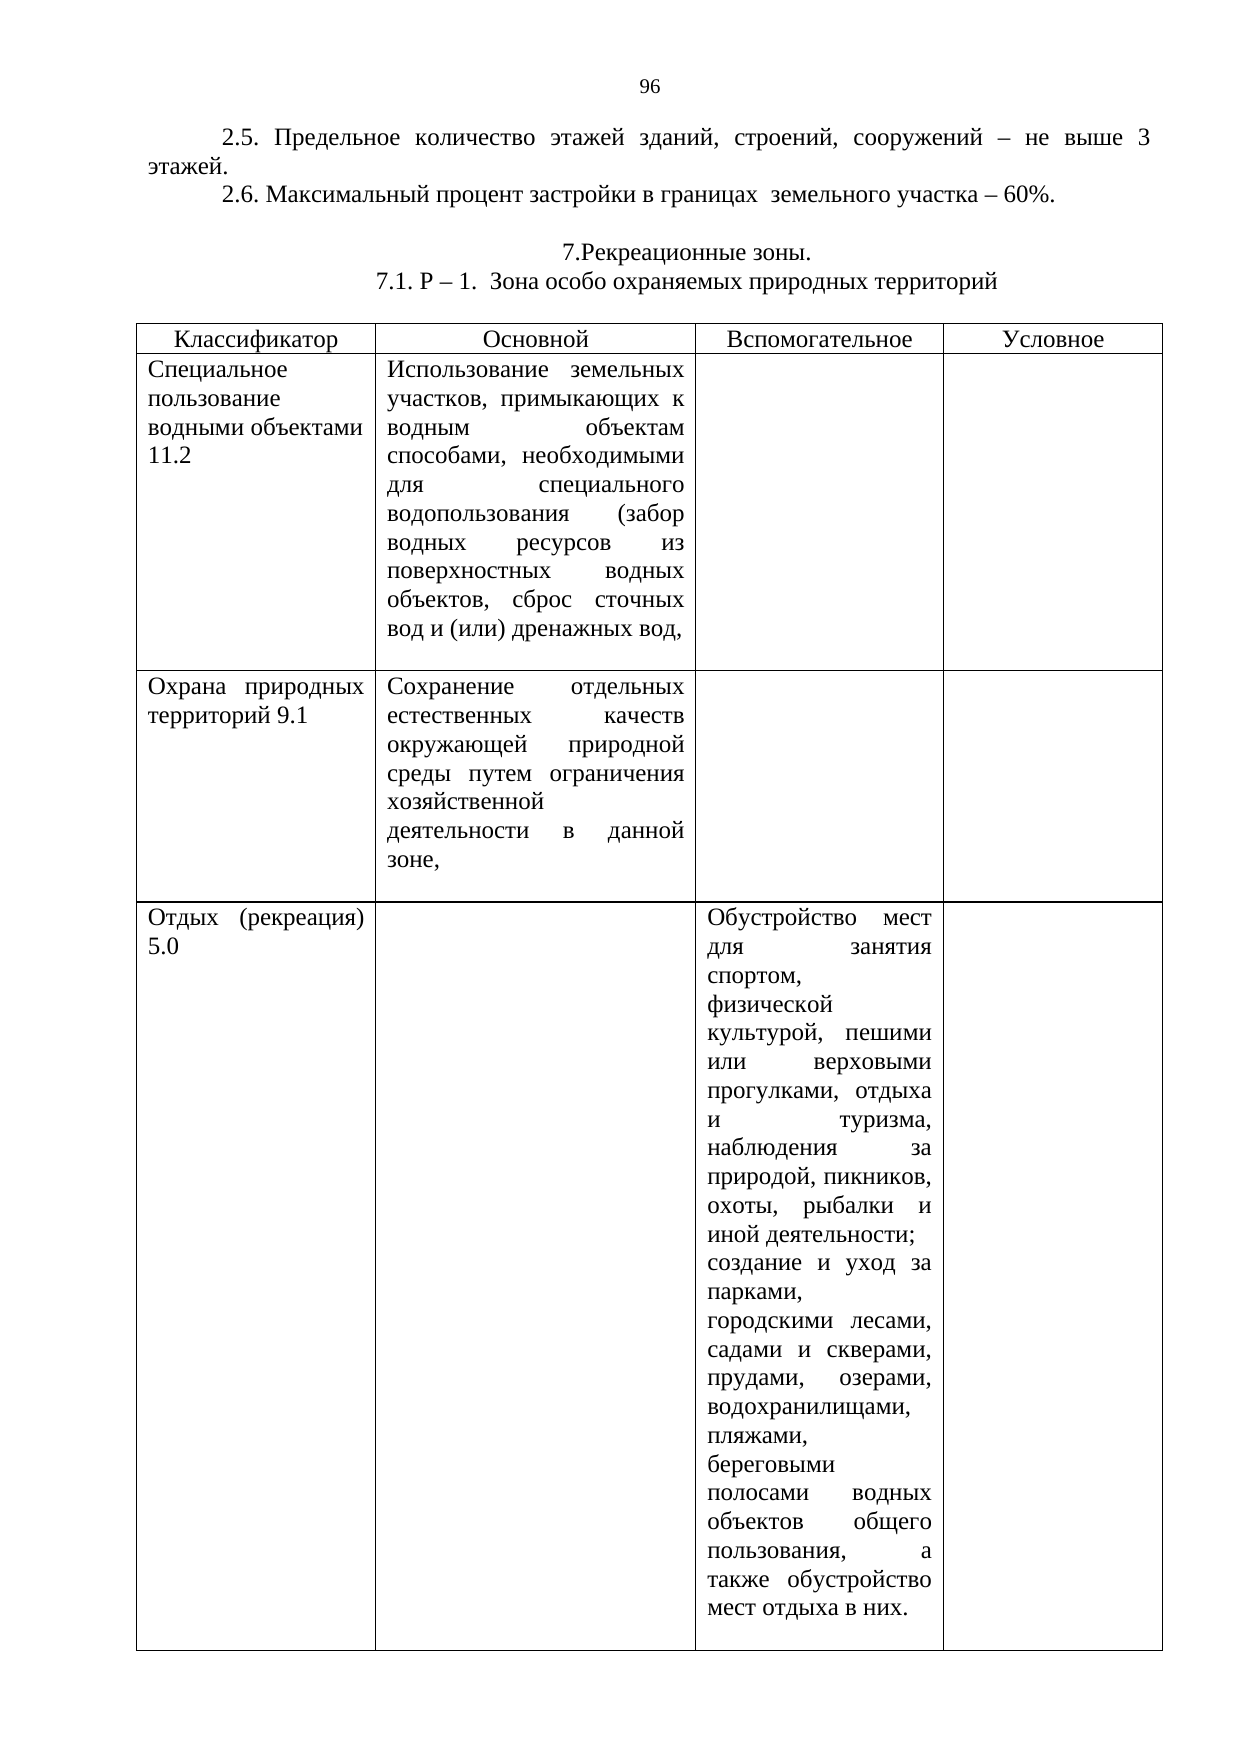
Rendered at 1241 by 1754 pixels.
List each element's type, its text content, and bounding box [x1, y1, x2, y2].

table_cell Использование земельных участков, примыкающих к водным объектам способами, необходимыми для специального водопользования (забор водных ресурсов из поверхностных водных объектов, сброс сточных вод и (или) дренажных вод, [376, 354, 695, 670]
text 2.6. Максимальный процент застройки в границах земельного участка – 60%. [148, 179, 1152, 208]
table_cell [696, 671, 943, 901]
table_header Основной [376, 324, 695, 353]
table_header Классификатор [137, 324, 375, 353]
table_cell [944, 903, 1162, 1650]
table_cell Сохранение отдельных естественных качеств окружающей природной среды путем ограничения хозяйственной деятельности в данной зоне, [376, 671, 695, 901]
table_cell [944, 354, 1162, 670]
table_cell Специальное пользование водными объектами 11.2 [137, 354, 375, 670]
table_cell Обустройство мест для занятия спортом, физической культурой, пешими или верховыми прогулками, отдыха и туризма, наблюдения за природой, пикников, охоты, рыбалки и иной деятельности; создание и уход за парками, городскими лесами, садами и скверами, прудами, озерами, водохранилищами, пляжами, береговыми полосами водных объектов общего пользования, а также обустройство мест отдыха в них. [696, 903, 943, 1650]
table_cell [696, 354, 943, 670]
table_header Условное [944, 324, 1162, 353]
text 7.Рекреационные зоны. [148, 237, 1152, 266]
table_cell [944, 671, 1162, 901]
text 2.5. Предельное количество этажей зданий, строений, сооружений – не выше 3 этажей. [148, 122, 1152, 179]
table_cell Охрана природных территорий 9.1 [137, 671, 375, 901]
text 7.1. Р – 1. Зона особо охраняемых природных территорий [148, 266, 1152, 294]
table_header Вспомогательное [696, 324, 943, 353]
table_cell Отдых (рекреация) 5.0 [137, 903, 375, 1650]
table_cell [376, 903, 695, 1650]
